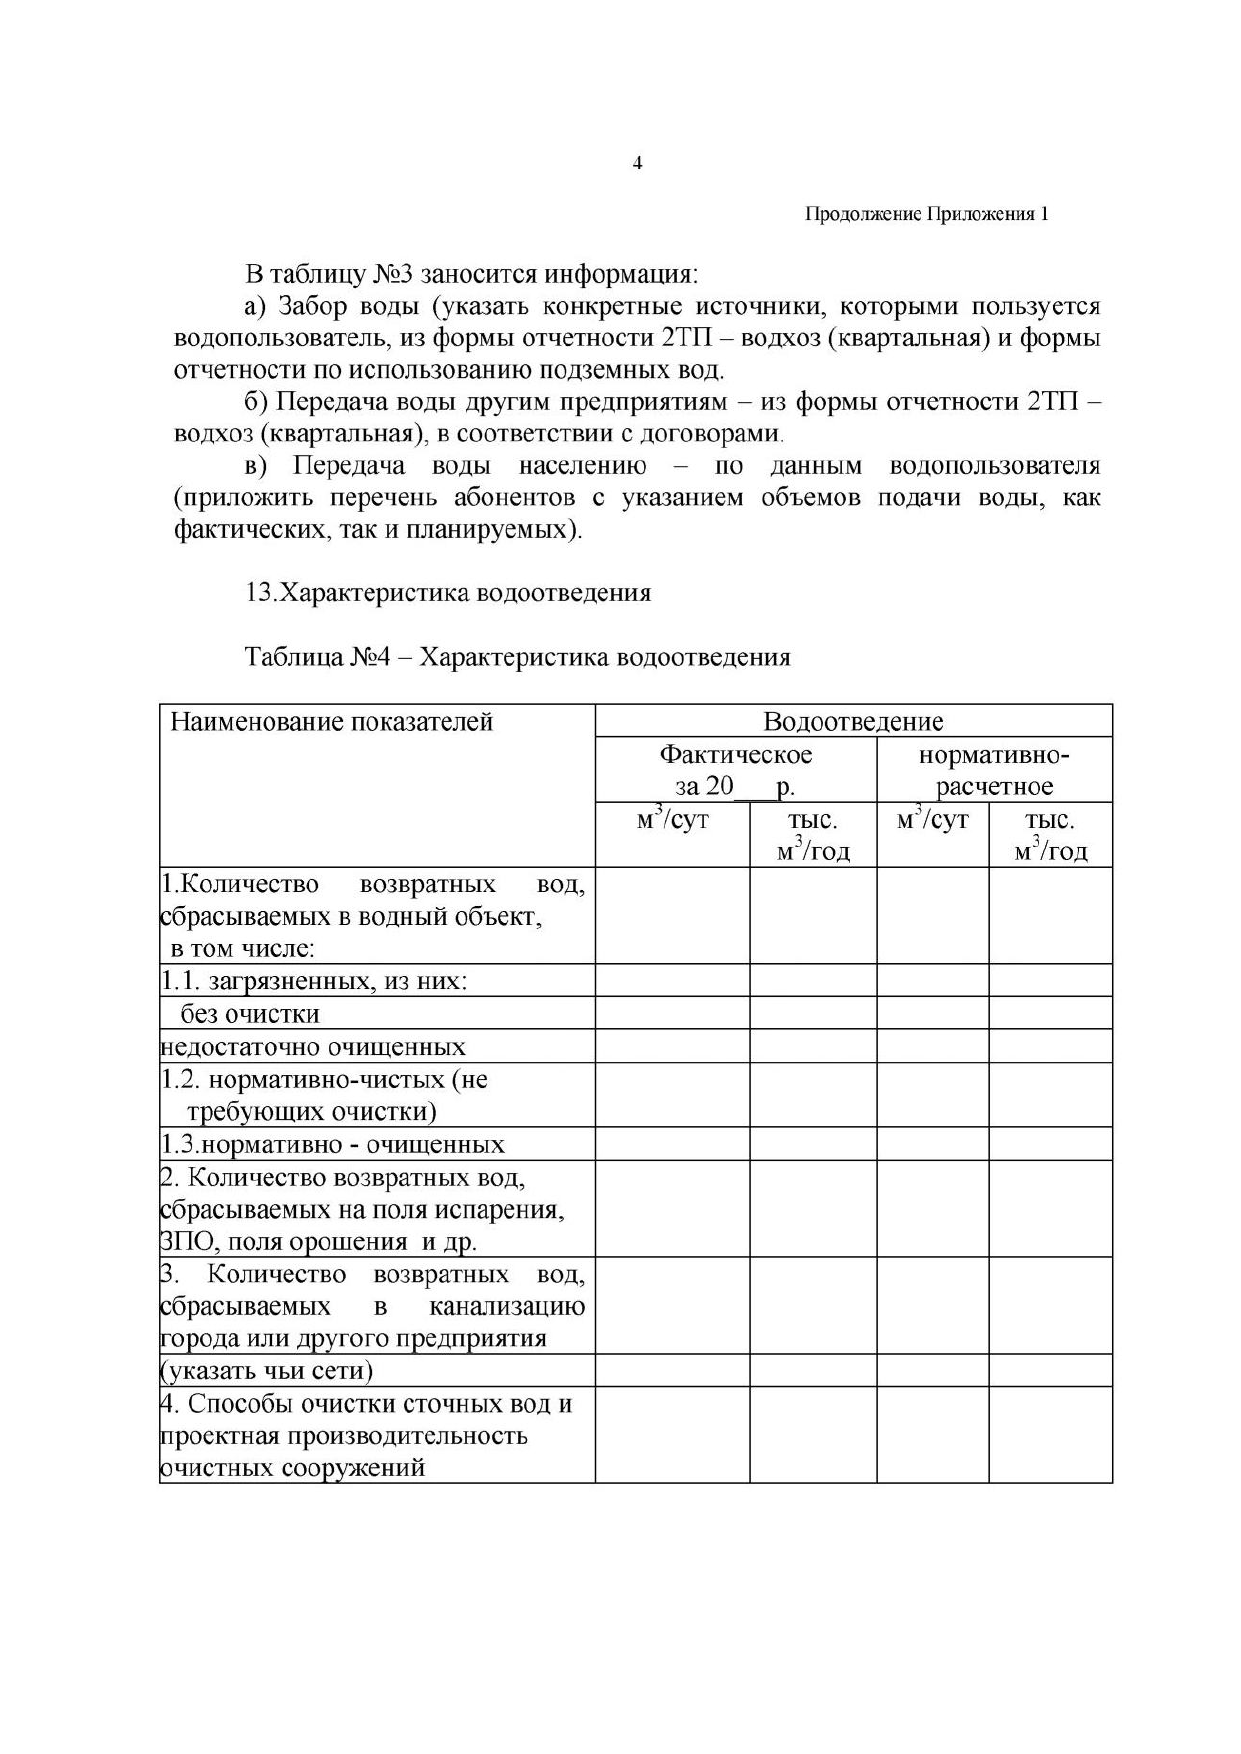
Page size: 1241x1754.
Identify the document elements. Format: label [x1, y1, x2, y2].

picture [132, 130, 1137, 1512]
